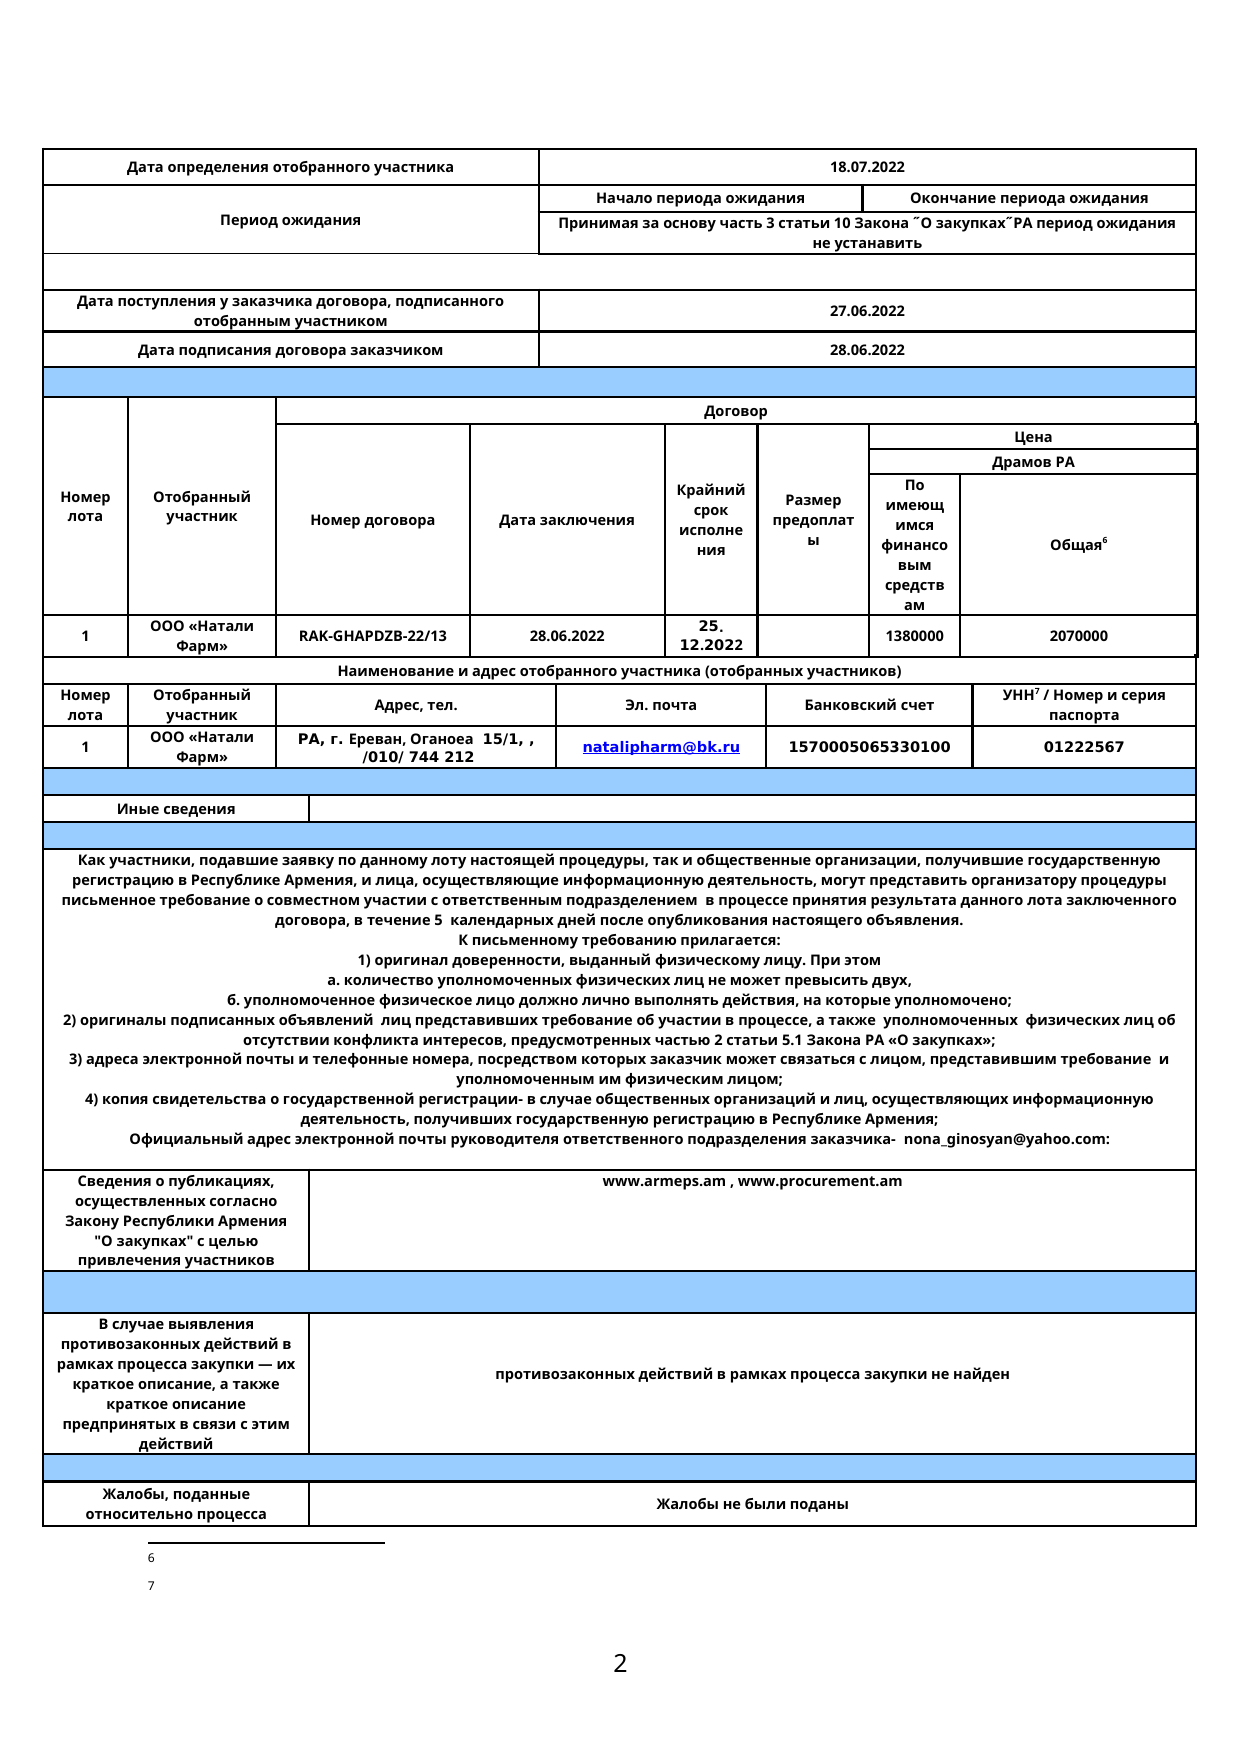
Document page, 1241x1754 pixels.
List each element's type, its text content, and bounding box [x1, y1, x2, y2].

table_cell Номер лота [44, 685, 127, 725]
table_cell Договор [277, 398, 1195, 423]
table_cell [759, 616, 868, 656]
table_cell Эл. почта [557, 685, 765, 725]
table_cell По имеющимся финансовым средствам [870, 475, 959, 614]
table_cell natalipharm@bk.ru [557, 727, 765, 767]
table_cell 27.06.2022 [540, 291, 1195, 330]
table_cell 25․12.2022 [666, 616, 756, 656]
table_cell [44, 1455, 1195, 1480]
table_cell противозаконных действий в рамках процесса закупки не найден [310, 1314, 1195, 1453]
table_cell [44, 254, 1195, 288]
table_cell Жалобы, поданные относительно процесса закупки, и принятые по ним решения [44, 1483, 308, 1525]
table_cell www.armeps.am , www.procurement.am [310, 1171, 1195, 1270]
table_cell Общая [961, 475, 1196, 614]
table_cell 28.06.2022 [540, 333, 1195, 366]
table_cell 2070000 [961, 616, 1196, 656]
table_cell Банковский счет [767, 685, 971, 725]
table_cell [44, 769, 1195, 794]
table_cell Драмов РА [870, 450, 1196, 473]
table_cell [44, 1272, 1195, 1312]
table_cell РА, г. Ереван, Оганоеа 15/1, , /010/ 744 212 [277, 727, 555, 767]
table_cell 1 [44, 727, 127, 767]
table_cell Отобранный участник [129, 398, 275, 614]
table_cell [44, 823, 1195, 848]
table_cell Размер предоплаты [759, 425, 868, 614]
table_cell Крайний срок исполнения [666, 425, 756, 614]
table_cell [44, 368, 1195, 396]
table_cell Окончание периода ожидания [864, 186, 1195, 211]
table_cell 18.07.2022 [540, 150, 1195, 184]
table_cell Номер лота [44, 398, 127, 614]
table_cell Дата подписания договора заказчиком [44, 333, 538, 366]
table_cell Период ожидания [44, 186, 538, 253]
table_cell 1380000 [870, 616, 959, 656]
table_cell Отобранный участник [129, 685, 275, 725]
table_cell Наименование и адрес отобранного участника (отобранных участников) [44, 658, 1195, 683]
table_cell ООО «Натали Фарм» [129, 727, 275, 767]
table_cell Дата определения отобранного участника [44, 150, 538, 184]
table_cell [310, 796, 1195, 821]
table_cell ООО «Натали Фарм» [129, 616, 275, 656]
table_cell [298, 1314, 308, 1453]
table_cell 01222567 [974, 727, 1195, 767]
table_cell Как участники, подавшие заявку по данному лоту настоящей процедуры, так и общественные организации, получившие государственную регистрацию в Республике Армения, и лица, осуществляющие информационную деятельность, могут представить организатору процедуры письменное требование о совместном участии с ответственным подразделением в процессе принятия результата данного лота заключенного договора, в течение 5 календарных дней после опубликования настоящего объявления. К письменному требованию прилагается: 1) оригинал доверенности, выданный физическому лицу. При этом а. количество уполномоченных физических лиц не может превысить двух, б. уполномоченное физическое лицо должно лично выполнять действия, на которые уполномочено; 2) оригиналы подписанных объявлений лиц представивших требование об участии в процессе, а также уполномоченных физических лиц об отсутствии конфликта интересов, предусмотренных частью 2 статьи 5.1 Закона РА «О закупках»; 3) адреса электронной почты и телефонные номера, посредством которых заказчик может связаться с лицом, представившим требование и уполномоченным им физическим лицом; 4) копия свидетельства о государственной регистрации- в случае общественных организаций и лиц, осуществляющих информационную деятельность, получивших государственную регистрацию в Республике Армения; Официальный адрес электронной почты руководителя ответственного подразделения заказчика- nona_ginosyan@yahoo.com: [44, 850, 1195, 1168]
table_cell Начало периода ожидания [540, 186, 861, 211]
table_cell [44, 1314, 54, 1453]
table_cell 28.06.2022 [471, 616, 664, 656]
table_cell Цена [870, 425, 1196, 448]
table_cell Иные сведения [44, 796, 308, 821]
table_cell УНН / Номер и серия паспорта [974, 685, 1195, 725]
table_cell Дата поступления у заказчика договора, подписанного отобранным участником [44, 291, 538, 330]
table_cell Сведения о публикациях, осуществленных согласно Закону Республики Армения "О закупках" с целью привлечения участников [44, 1171, 308, 1270]
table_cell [310, 1483, 1195, 1525]
table_cell Адрес, тел. [277, 685, 555, 725]
table_cell 1 [44, 616, 127, 656]
table_cell Принимая за основу часть 3 статьи 10 Закона ˝О закупках˝РА период ожидания не устанавить [540, 213, 1195, 253]
table_cell Номер договора [277, 425, 469, 614]
table_cell 1570005065330100 [767, 727, 971, 767]
table_cell RAK-GHAPDZB-22/13 [277, 616, 469, 656]
table_cell Дата заключения [471, 425, 664, 614]
